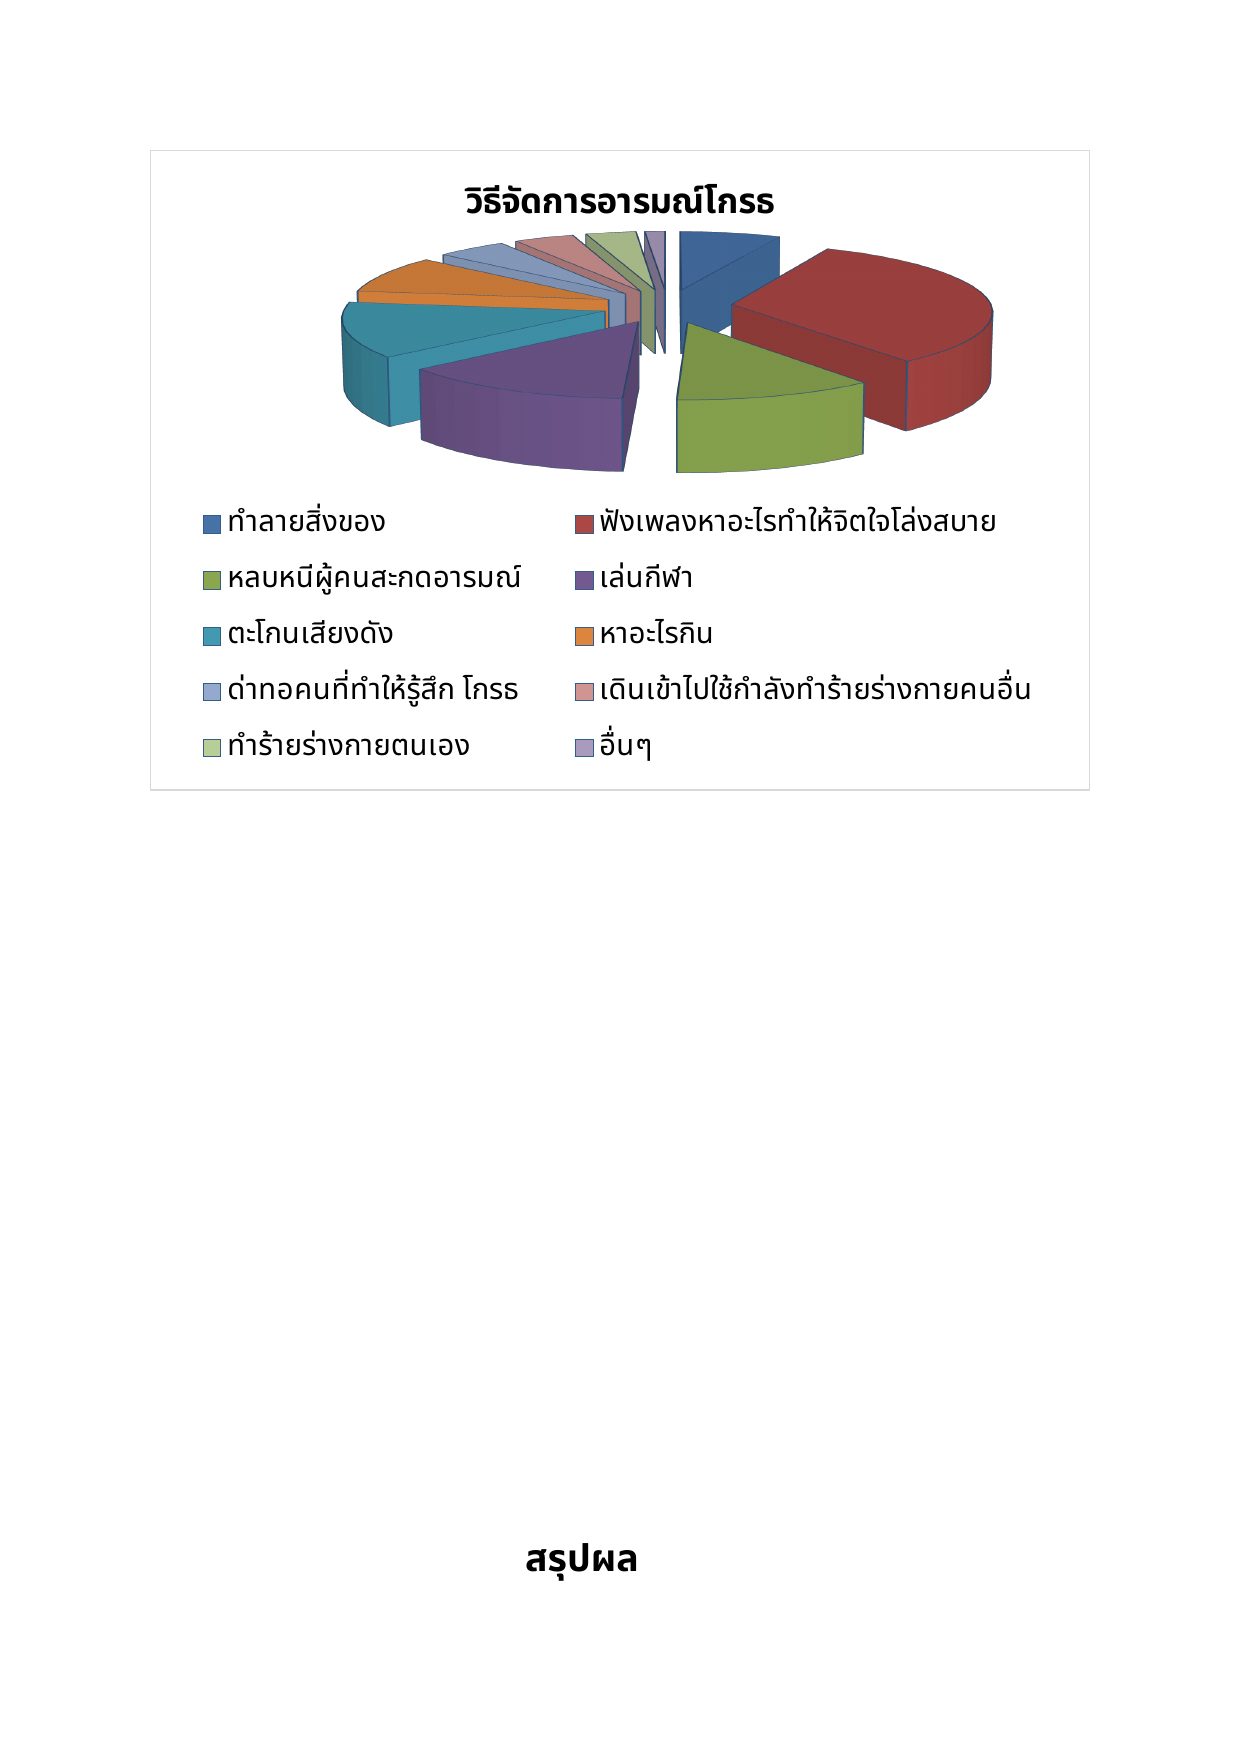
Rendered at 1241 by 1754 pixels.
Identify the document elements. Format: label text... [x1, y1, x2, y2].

text สรุปผล [525, 1531, 1090, 1588]
